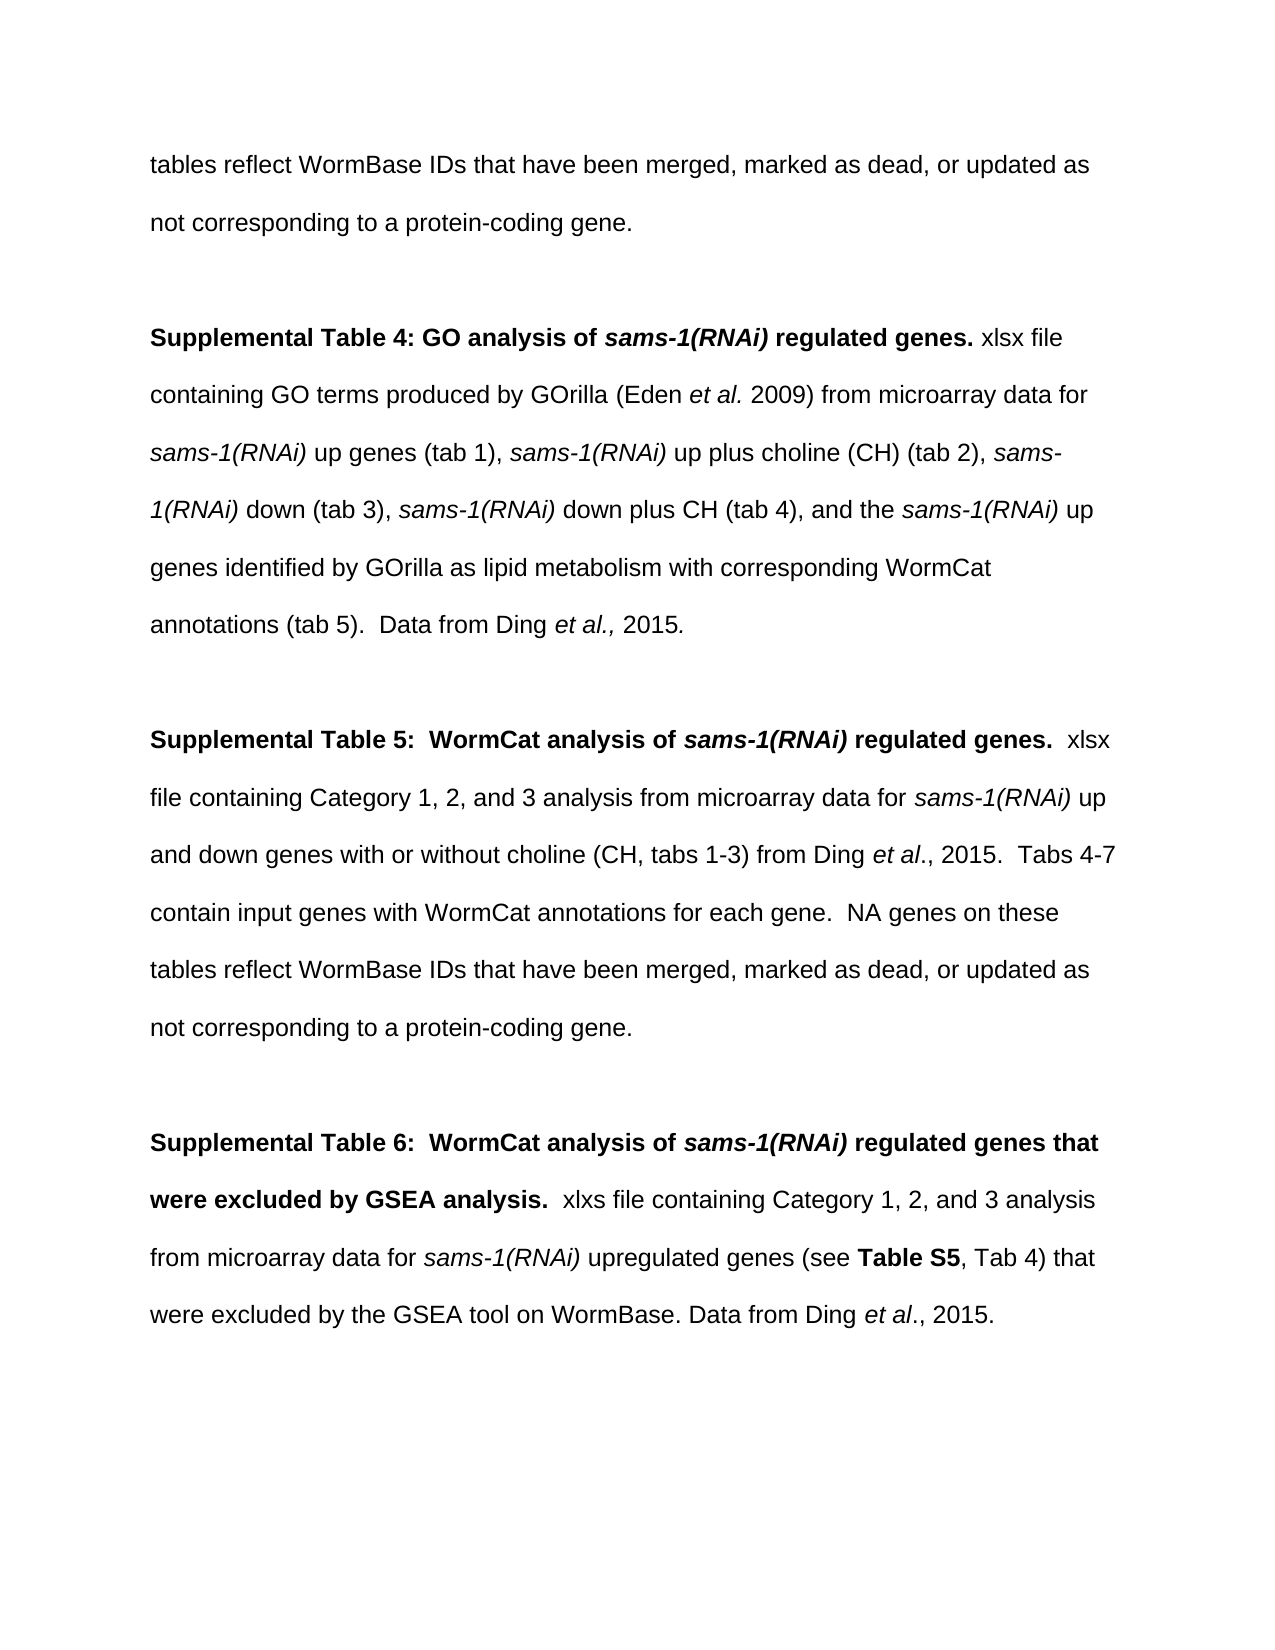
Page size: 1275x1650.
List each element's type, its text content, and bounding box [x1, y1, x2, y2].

text Supplemental Table 4: GO analysis of sams-1(RNAi) regulated genes. xlsx file containing GO terms produced by GOrilla (Eden et al. 2009) from microarray data for sams-1(RNAi) up genes (tab 1), sams-1(RNAi) up plus choline (CH) (tab 2), sams-1(RNAi) down (tab 3), sams-1(RNAi) down plus CH (tab 4), and the sams-1(RNAi) up genes identified by GOrilla as lipid metabolism with corresponding WormCat annotations (tab 5). Data from Ding et al., 2015. [150, 322, 1125, 639]
text Supplemental Table 5: WormCat analysis of sams-1(RNAi) regulated genes. xlsx file containing Category 1, 2, and 3 analysis from microarray data for sams-1(RNAi) up and down genes with or without choline (CH, tabs 1-3) from Ding et al., 2015. Tabs 4-7 contain input genes with WormCat annotations for each gene. NA genes on these tables reflect WormBase IDs that have been merged, marked as dead, or updated as not corresponding to a protein-coding gene. [150, 725, 1125, 1041]
text Supplemental Table 6: WormCat analysis of sams-1(RNAi) regulated genes that were excluded by GSEA analysis. xlxs file containing Category 1, 2, and 3 analysis from microarray data for sams-1(RNAi) upregulated genes (see Table S5, Tab 4) that were excluded by the GSEA tool on WormBase. Data from Ding et al., 2015. [150, 1127, 1125, 1329]
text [150, 150, 1125, 236]
